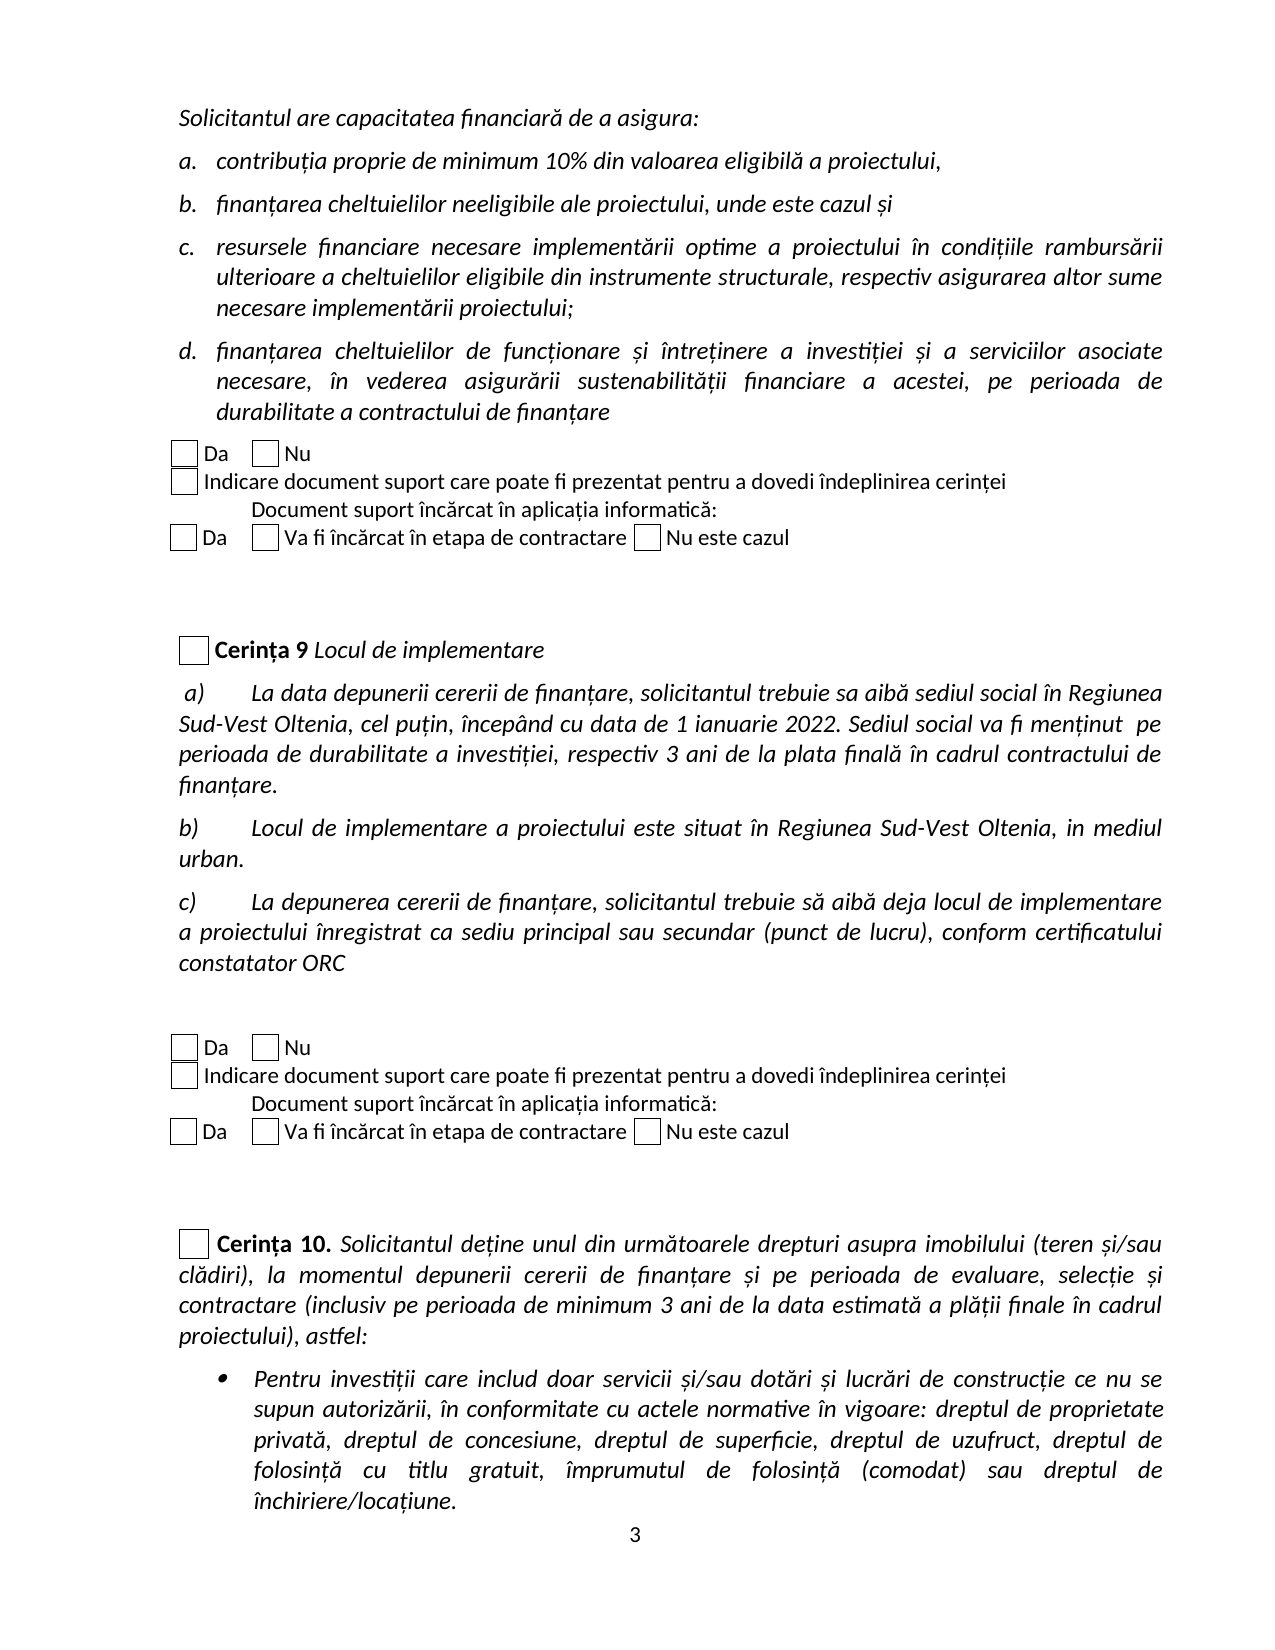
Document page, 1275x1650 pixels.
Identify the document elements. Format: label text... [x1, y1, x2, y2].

list c) La depunerea cererii de finanțare, solicitantul trebuie să aibă deja locul de implementare a proiectului înregistrat ca sediu principal sau secundar (punct de lucru), conform certificatului constatator ORC [178, 886, 1167, 977]
list Indicare document suport care poate fi prezentat pentru a dovedi îndeplinirea cerinței [171, 467, 1167, 495]
list Da Nu [171, 1033, 1167, 1061]
list b) Locul de implementare a proiectului este situat în Regiunea Sud-Vest Oltenia, in mediul urban. [178, 812, 1167, 873]
list Solicitantul are capacitatea financiară de a asigura: [178, 102, 1167, 132]
list finanțarea cheltuielilor neeligibile ale proiectului, unde este cazul și [178, 188, 1167, 218]
list Document suport încărcat în aplicația informatică: [171, 495, 1167, 523]
list Indicare document suport care poate fi prezentat pentru a dovedi îndeplinirea cerinței [171, 1061, 1167, 1089]
list Da Nu [171, 439, 1167, 467]
list resursele financiare necesare implementării optime a proiectului în condițiile rambursării ulterioare a cheltuielilor eligibile din instrumente structurale, respectiv asigurarea altor sume necesare implementării proiectului; [178, 231, 1167, 322]
list contribuția proprie de minimum 10% din valoarea eligibilă a proiectului, [178, 145, 1167, 175]
list finanțarea cheltuielilor de funcționare și întreținere a investiției și a serviciilor asociate necesare, în vederea asigurării sustenabilității financiare a acestei, pe perioada de durabilitate a contractului de finanțare [178, 335, 1167, 426]
list Cerința 9 Locul de implementare [178, 634, 1167, 665]
list a) La data depunerii cererii de finanțare, solicitantul trebuie sa aibă sediul social în Regiunea Sud-Vest Oltenia, cel puțin, începând cu data de 1 ianuarie 2022. Sediul social va fi menținut pe perioada de durabilitate a investiției, respectiv 3 ani de la plata finală în cadrul contractului de finanțare. [178, 678, 1167, 800]
list Da Va fi încărcat în etapa de contractare Nu este cazul [169, 523, 1167, 551]
list Pentru investiții care includ doar servicii și/sau dotări și lucrări de construcție ce nu se supun autorizării, în conformitate cu actele normative în vigoare: dreptul de proprietate privată, dreptul de concesiune, dreptul de superficie, dreptul de uzufruct, dreptul de folosință cu titlu gratuit, împrumutul de folosință (comodat) sau dreptul de închiriere/locațiune. [216, 1363, 1167, 1516]
list Da Va fi încărcat în etapa de contractare Nu este cazul [169, 1117, 1167, 1145]
list Cerința 10. Solicitantul deține unul din următoarele drepturi asupra imobilului (teren și/sau clădiri), la momentul depunerii cererii de finanțare și pe perioada de evaluare, selecție și contractare (inclusiv pe perioada de minimum 3 ani de la data estimată a plății finale în cadrul proiectului), astfel: [178, 1228, 1167, 1351]
list Document suport încărcat în aplicația informatică: [171, 1089, 1167, 1117]
